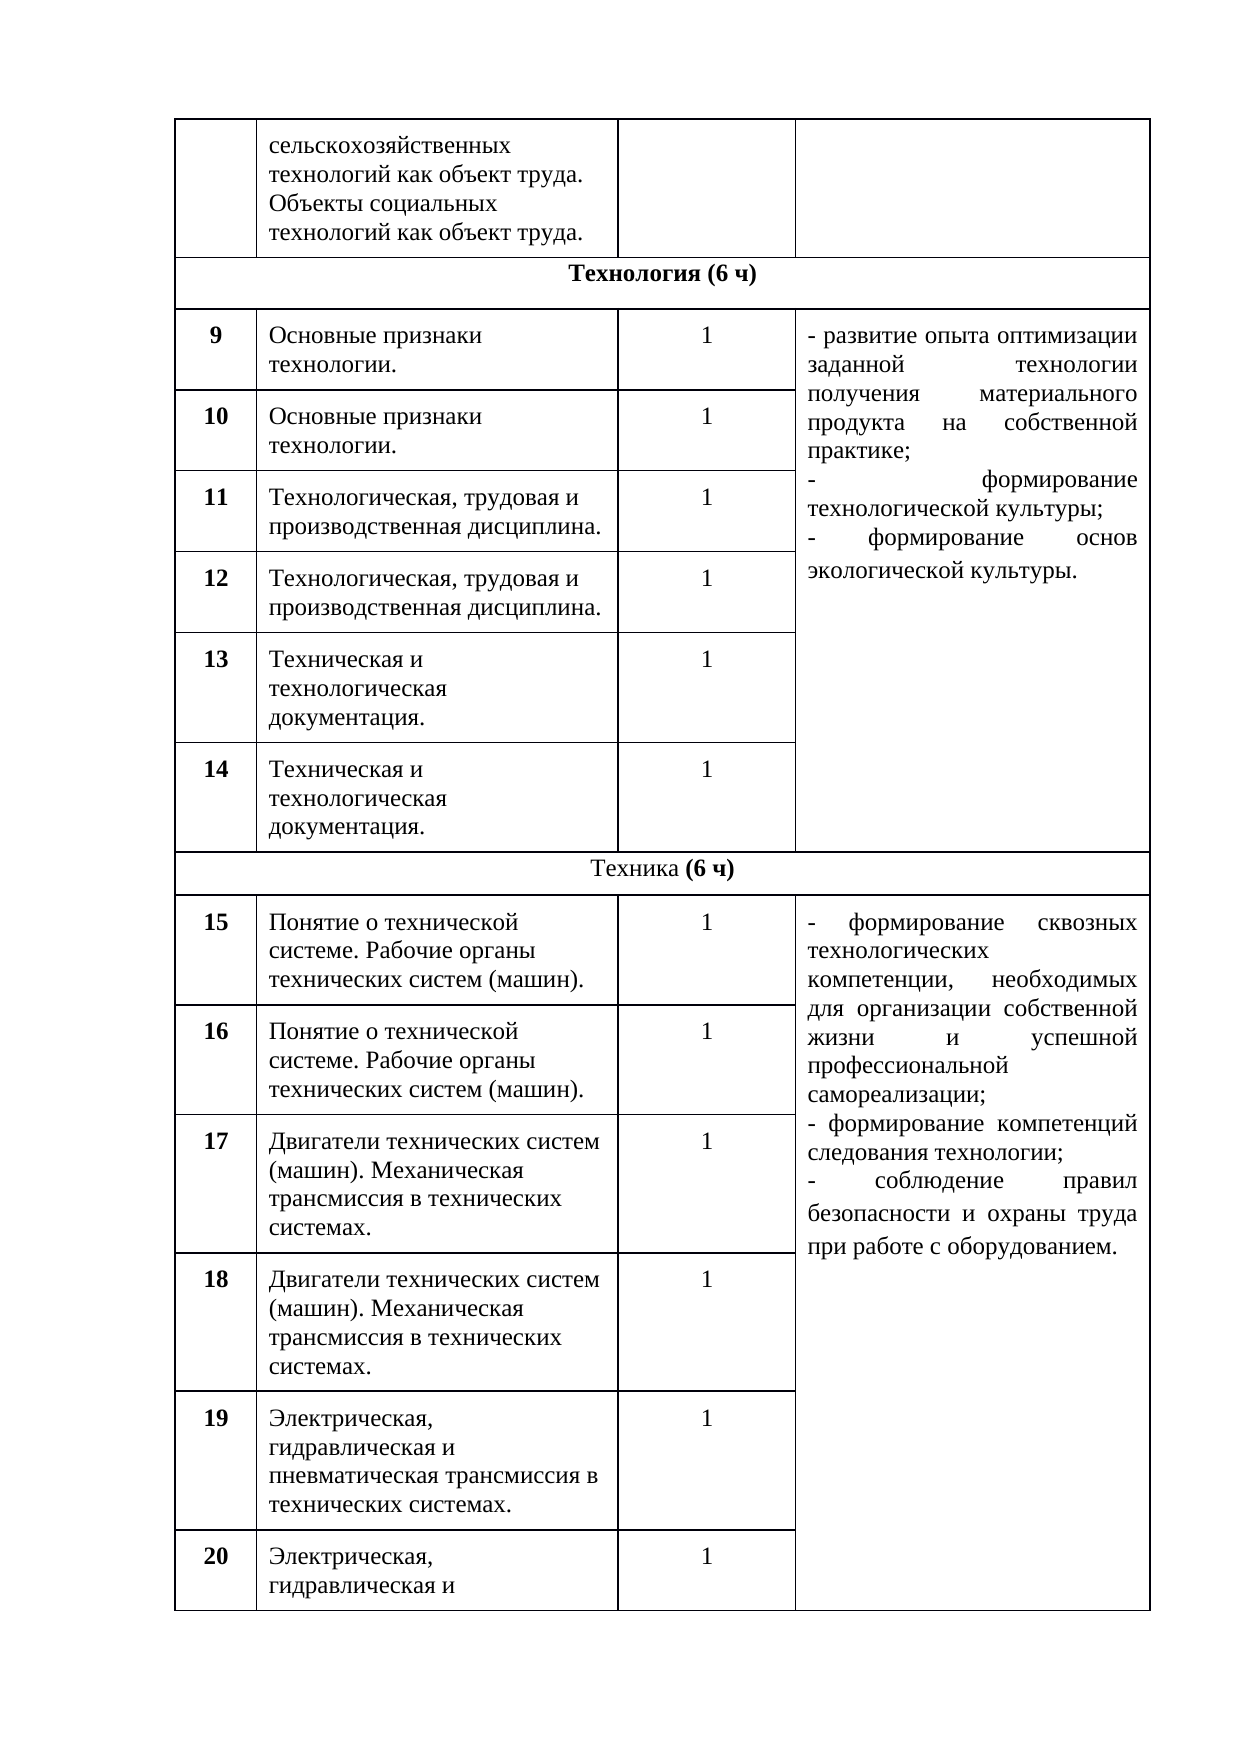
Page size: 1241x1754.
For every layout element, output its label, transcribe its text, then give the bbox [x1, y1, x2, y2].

table_cell 1 [619, 1006, 795, 1113]
table_cell 8 [176, 120, 256, 257]
table_cell 1 [619, 471, 795, 551]
table_cell 20 [176, 1531, 256, 1610]
table_cell 19 [176, 1392, 256, 1529]
table_cell 16 [176, 1006, 256, 1113]
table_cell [257, 1392, 617, 1529]
table_cell Основные признаки технологии. [257, 310, 617, 389]
table_cell 10 [176, 391, 256, 470]
table_cell 1 [619, 743, 795, 851]
table_cell 1 [619, 1531, 795, 1610]
table_cell Техническая и технологическая документация. [257, 743, 617, 851]
table_cell 11 [176, 471, 256, 551]
table_cell 1 [619, 120, 795, 257]
table_cell Техническая и технологическая документация. [257, 633, 617, 741]
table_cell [257, 1531, 617, 1610]
table_cell 1 [619, 391, 795, 470]
table_cell 1 [619, 633, 795, 741]
table_cell Основные признаки технологии. [257, 391, 617, 470]
table_cell 18 [176, 1254, 256, 1390]
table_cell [257, 120, 617, 257]
table_cell 1 [619, 1392, 795, 1529]
table_cell 1 [619, 310, 795, 389]
table_cell 17 [176, 1115, 256, 1252]
table_cell 12 [176, 552, 256, 632]
table_cell 13 [176, 633, 256, 741]
table_cell - развитие опыта оптимизации заданной технологии получения материального продукта на собственной практике; - формирование технологической культуры; - формирование основ экологической культуры. [796, 310, 1149, 851]
table_cell Технологическая, трудовая и производственная дисциплина. [257, 552, 617, 632]
table_cell 1 [619, 1254, 795, 1390]
table_cell Технологическая, трудовая и производственная дисциплина. [257, 471, 617, 551]
table_cell 15 [176, 896, 256, 1004]
table_cell Техника (6 ч) [176, 853, 1149, 894]
table_cell Понятие о технической системе. Рабочие органы технических систем (машин). [257, 896, 617, 1004]
table_cell Двигатели технических систем (машин). Механическая трансмиссия в технических системах. [257, 1254, 617, 1390]
table_cell 1 [619, 552, 795, 632]
table_cell 14 [176, 743, 256, 851]
table_cell Двигатели технических систем (машин). Механическая трансмиссия в технических системах. [257, 1115, 617, 1252]
table_cell - формирование сквозных технологических компетенции, необходимых для организации собственной жизни и успешной профессиональной самореализации; - формирование компетенций следования технологии; - соблюдение правил безопасности и охраны труда при работе с оборудованием. [796, 896, 1149, 1610]
table_cell Понятие о технической системе. Рабочие органы технических систем (машин). [257, 1006, 617, 1113]
table_cell 1 [619, 896, 795, 1004]
table_cell 9 [176, 310, 256, 389]
table_cell Технология (6 ч) [176, 258, 1149, 308]
table_cell 1 [619, 1115, 795, 1252]
